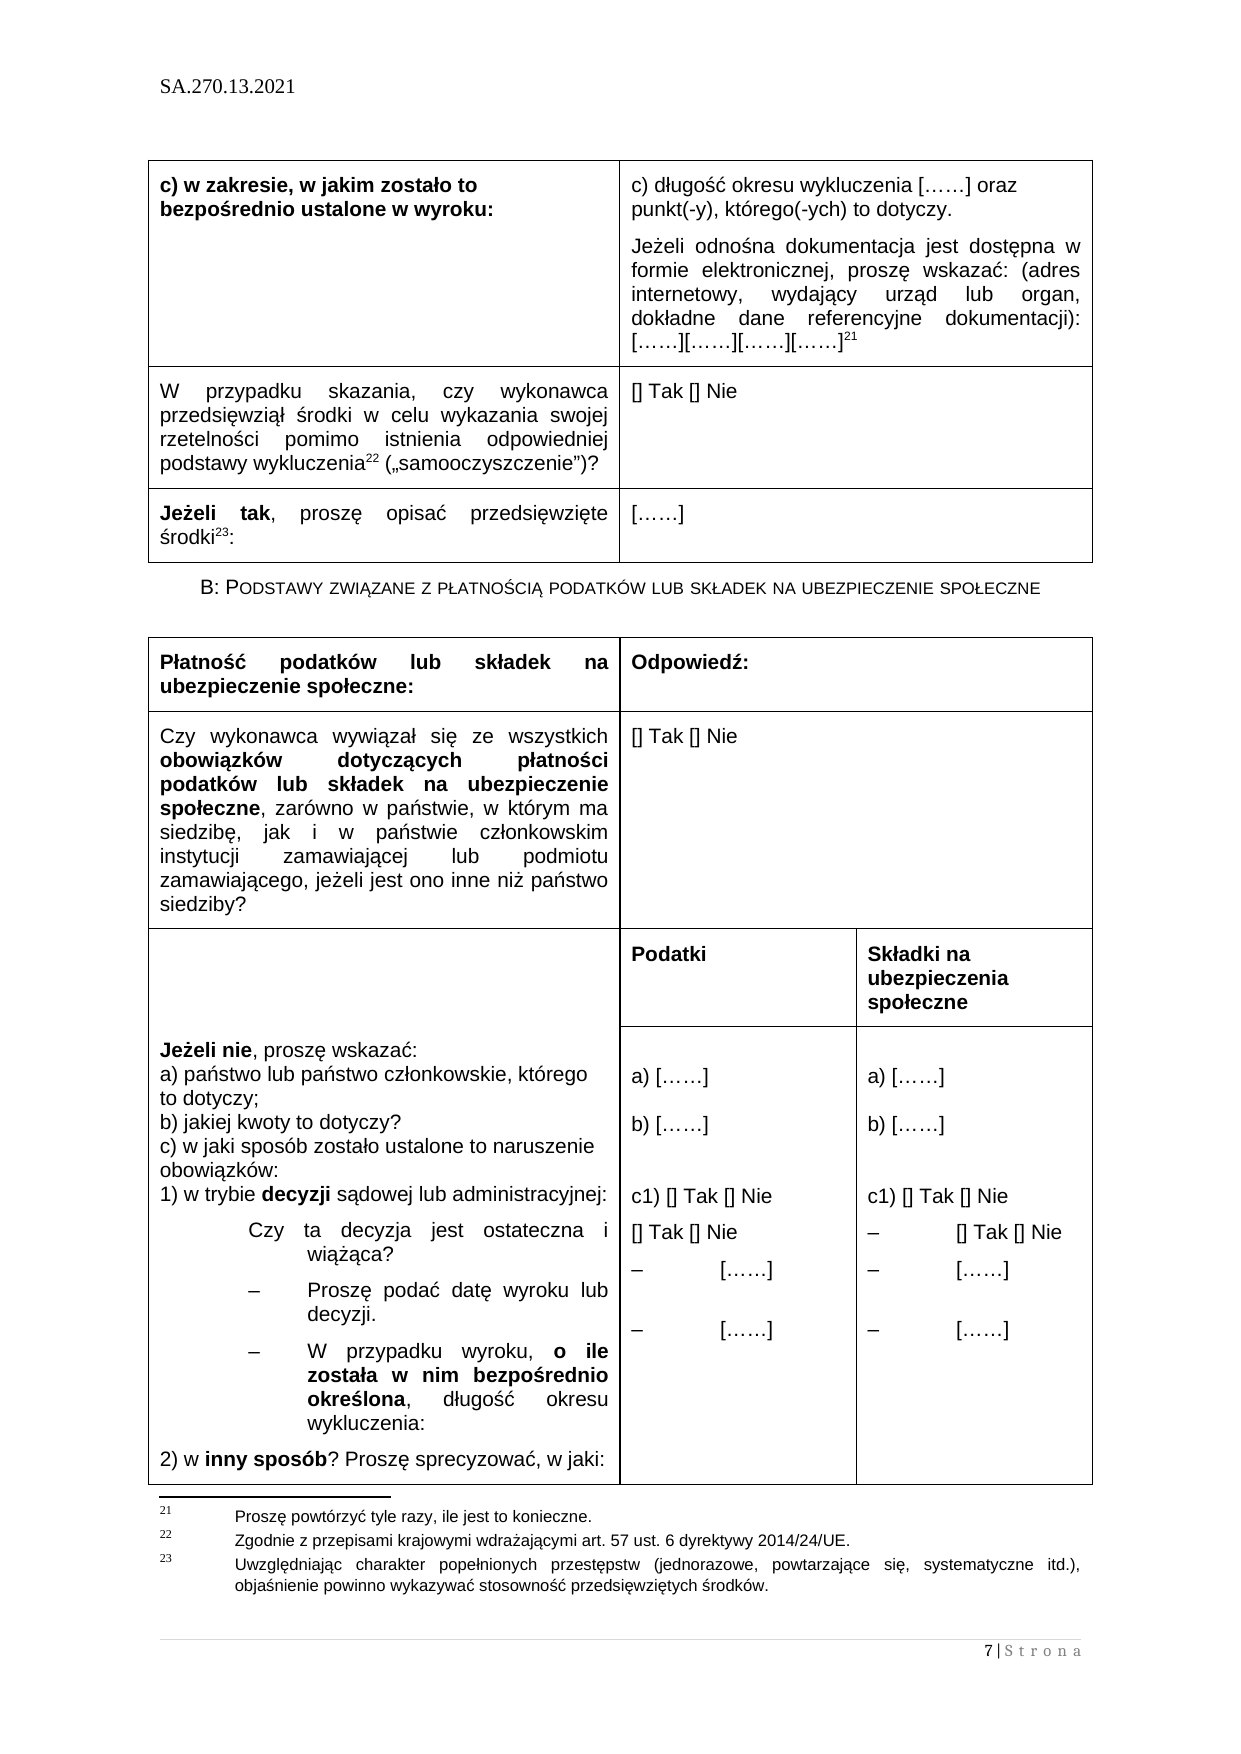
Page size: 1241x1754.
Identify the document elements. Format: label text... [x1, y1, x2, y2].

table_cell Składki na ubezpieczenia społeczne [857, 929, 1092, 1026]
table_cell W przypadku skazania, czy wykonawca przedsięwziął środki w celu wykazania swojej rzetelności pomimo istnienia odpowiedniej podstawy wykluczenia („samooczyszczenie”)? [149, 367, 619, 488]
text B: Podstawy związane z płatnością podatków lub składek na ubezpieczenie społeczne [159, 575, 1081, 599]
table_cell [857, 1027, 1092, 1483]
table_cell Jeżeli tak, proszę opisać przedsięwzięte środki: [149, 489, 619, 562]
table_cell Podatki [621, 929, 856, 1026]
table_cell [……] [620, 489, 1092, 562]
table_cell [] Tak [] Nie [621, 712, 1092, 928]
table_cell Jeżeli nie, proszę wskazać: a) państwo lub państwo członkowskie, którego to dotyczy; b) jakiej kwoty to dotyczy? c) w jaki sposób zostało ustalone to naruszenie obowiązków: 1) w trybie decyzji sądowej lub administracyjnej: Czy ta decyzja jest ostateczna i wiążąca? Proszę podać datę wyroku lub decyzji. W przypadku wyroku, o ile została w nim bezpośrednio określona, długość okresu wykluczenia: 2) w inny sposób? Proszę sprecyzować, w jaki: d) Czy wykonawca spełnił lub spełni swoje obowiązki, dokonując płatności należnych podatków lub składek na ubezpieczenie społeczne, lub też zawierając wiążące porozumienia w celu spłaty tych należności, obejmujące w stosownych przypadkach narosłe odsetki lub grzywny? [149, 929, 619, 1483]
table_cell Czy wykonawca wywiązał się ze wszystkich obowiązków dotyczących płatności podatków lub składek na ubezpieczenie społeczne, zarówno w państwie, w którym ma siedzibę, jak i w państwie członkowskim instytucji zamawiającej lub podmiotu zamawiającego, jeżeli jest ono inne niż państwo siedziby? [149, 712, 619, 928]
table_header Płatność podatków lub składek na ubezpieczenie społeczne: [149, 638, 619, 711]
table_header Odpowiedź: [621, 638, 1092, 711]
table_cell [] Tak [] Nie [620, 367, 1092, 488]
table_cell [621, 1027, 856, 1483]
table_cell Jeżeli tak, proszę podać: a) datę wyroku, określić, których spośród punktów 1–6 on dotyczy, oraz podać powód(-ody) skazania; b) wskazać, kto został skazany [ ]; c) w zakresie, w jakim zostało to bezpośrednio ustalone w wyroku: [149, 161, 619, 366]
table_cell a) data: [ ], punkt(-y): [ ], powód(-ody): [ ] b) [……] c) długość okresu wykluczenia [……] oraz punkt(-y), którego(-ych) to dotyczy. Jeżeli odnośna dokumentacja jest dostępna w formie elektronicznej, proszę wskazać: (adres internetowy, wydający urząd lub organ, dokładne dane referencyjne dokumentacji): [……][……][……][……] [620, 161, 1092, 366]
